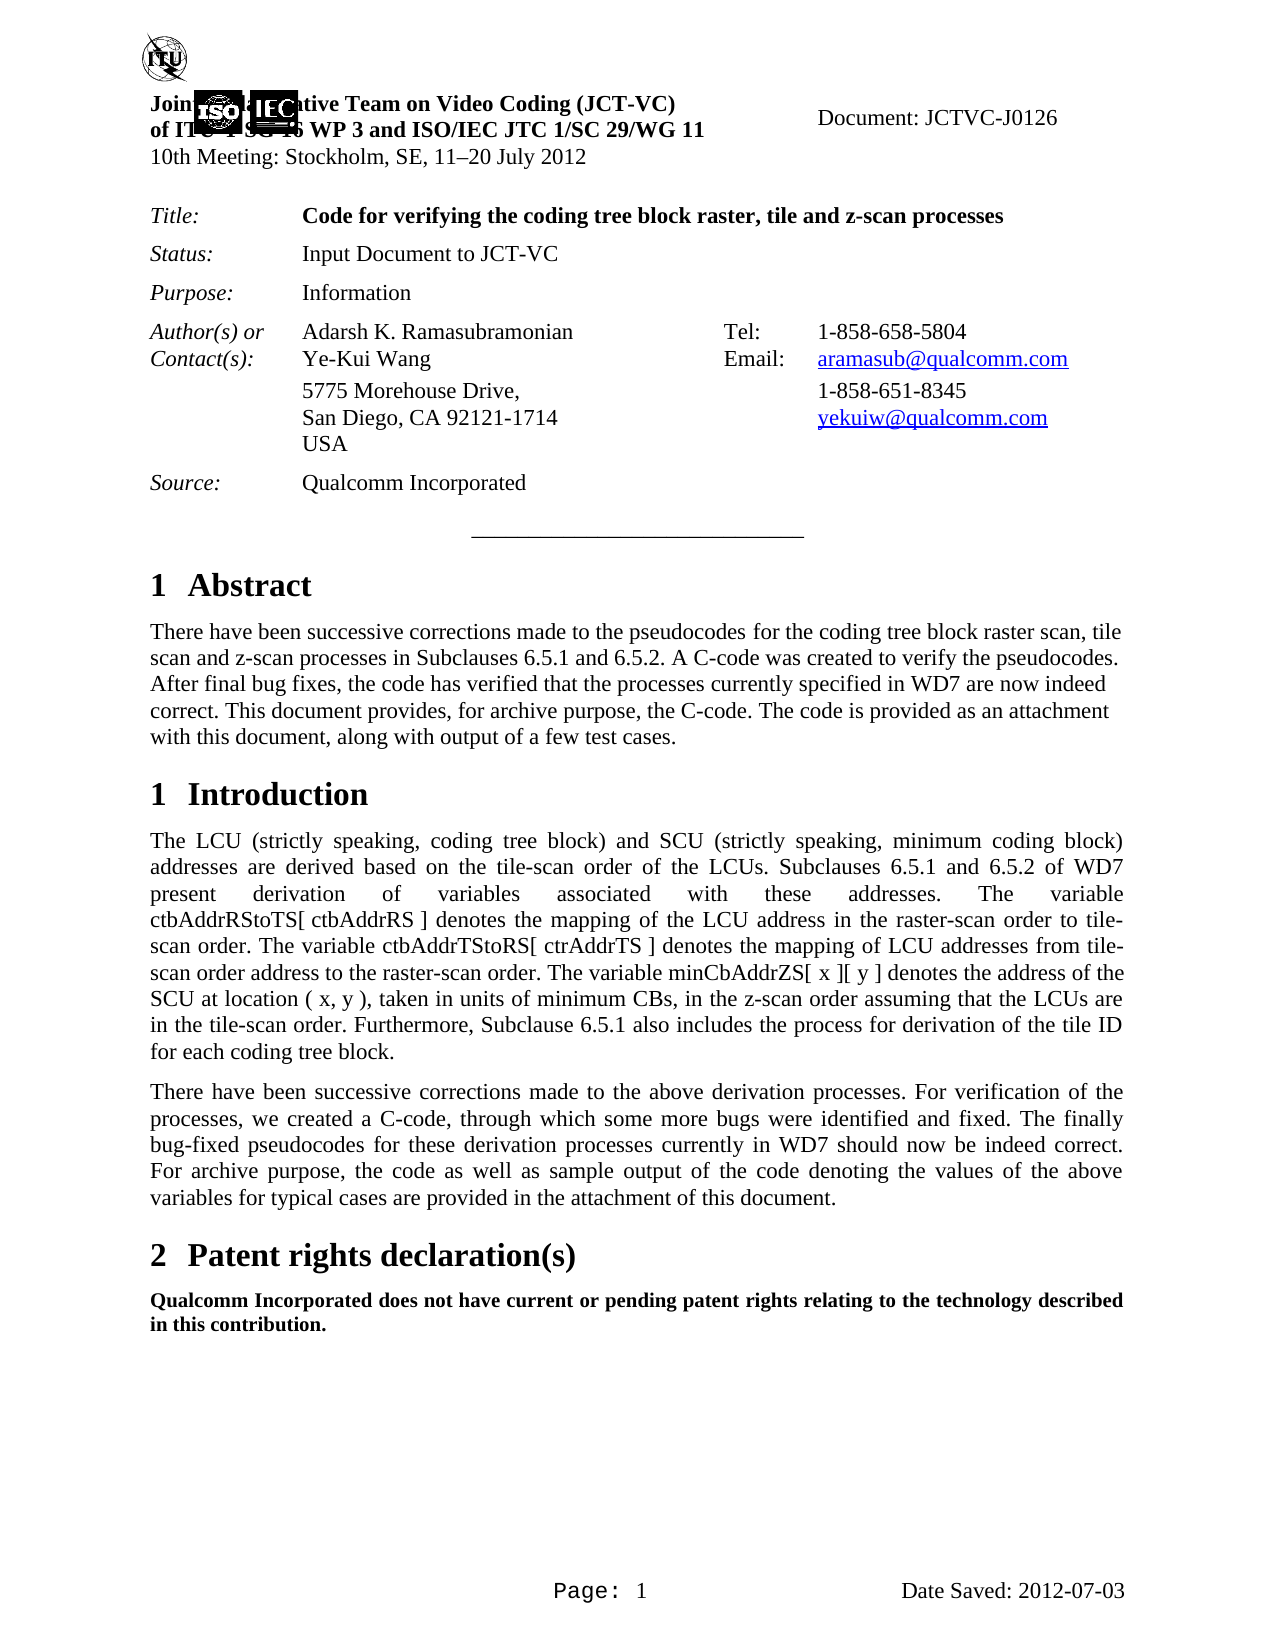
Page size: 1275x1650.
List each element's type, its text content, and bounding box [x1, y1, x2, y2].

table_cell Purpose: [139, 273, 291, 312]
subtitle Abstract [150, 565, 1125, 603]
text _____________________________ [150, 514, 1125, 540]
table_cell Source: [139, 463, 291, 501]
picture [194, 90, 243, 134]
text There have been successive corrections made to the pseudocodes for the coding tree block raster scan, tile scan and z-scan processes in Subclauses 6.5.1 and 6.5.2. A C-code was created to verify the pseudocodes. After final bug fixes, the code has verified that the processes currently specified in WD7 are now indeed correct. This document provides, for archive purpose, the C-code. The code is provided as an attachment with this document, along with output of a few test cases. [150, 618, 1125, 749]
subtitle Introduction [150, 774, 1125, 813]
table_header Document: JCTVC-J0126 [806, 90, 1136, 169]
table_cell Tel: Email: [713, 312, 806, 462]
table_cell Input Document to JCT-VC [291, 234, 1136, 273]
table_cell Adarsh K. Ramasubramonian Ye-Kui Wang 5775 Morehouse Drive, San Diego, CA 92121-1714 USA [291, 312, 712, 462]
text The LCU (strictly speaking, coding tree block) and SCU (strictly speaking, minimum coding block) addresses are derived based on the tile-scan order of the LCUs. Subclauses 6.5.1 and 6.5.2 of WD7 present derivation of variables associated with these addresses. The variable ctbAddrRStoTS[ ctbAddrRS ] denotes the mapping of the LCU address in the raster-scan order to tile-scan order. The variable ctbAddrTStoRS[ ctrAddrTS ] denotes the mapping of LCU addresses from tile-scan order address to the raster-scan order. The variable minCbAddrZS[ x ][ y ] denotes the address of the SCU at location ( x, y ), taken in units of minimum CBs, in the z-scan order assuming that the LCUs are in the tile-scan order. Furthermore, Subclause 6.5.1 also includes the process for derivation of the tile ID for each coding tree block. [150, 827, 1125, 1064]
table_header Title: [139, 195, 291, 234]
table_header Joint Collaborative Team on Video Coding (JCT-VC) of ITU-T SG 16 WP 3 and ISO/IEC JTC 1/SC 29/WG 11 10th Meeting: Stockholm, SE, 11–20 July 2012 [139, 90, 806, 169]
text Qualcomm Incorporated does not have current or pending patent rights relating to the technology described in this contribution. [150, 1288, 1125, 1336]
table_cell 1-858-658-5804 aramasub@qualcomm.com 1-858-651-8345 yekuiw@qualcomm.com [806, 312, 1136, 462]
table_cell Author(s) or Contact(s): [139, 312, 291, 462]
subtitle Patent rights declaration(s) [150, 1235, 1125, 1273]
table_header Code for verifying the coding tree block raster, tile and z-scan processes [291, 195, 1136, 234]
table_cell Status: [139, 234, 291, 273]
text There have been successive corrections made to the above derivation processes. For verification of the processes, we created a C-code, through which some more bugs were identified and fixed. The finally bug-fixed pseudocodes for these derivation processes currently in WD7 should now be indeed correct. For archive purpose, the code as well as sample output of the code denoting the values of the above variables for typical cases are provided in the attachment of this document. [150, 1078, 1125, 1210]
table_cell Qualcomm Incorporated [291, 463, 1136, 501]
table_cell Information [291, 273, 1136, 312]
picture [250, 90, 299, 134]
